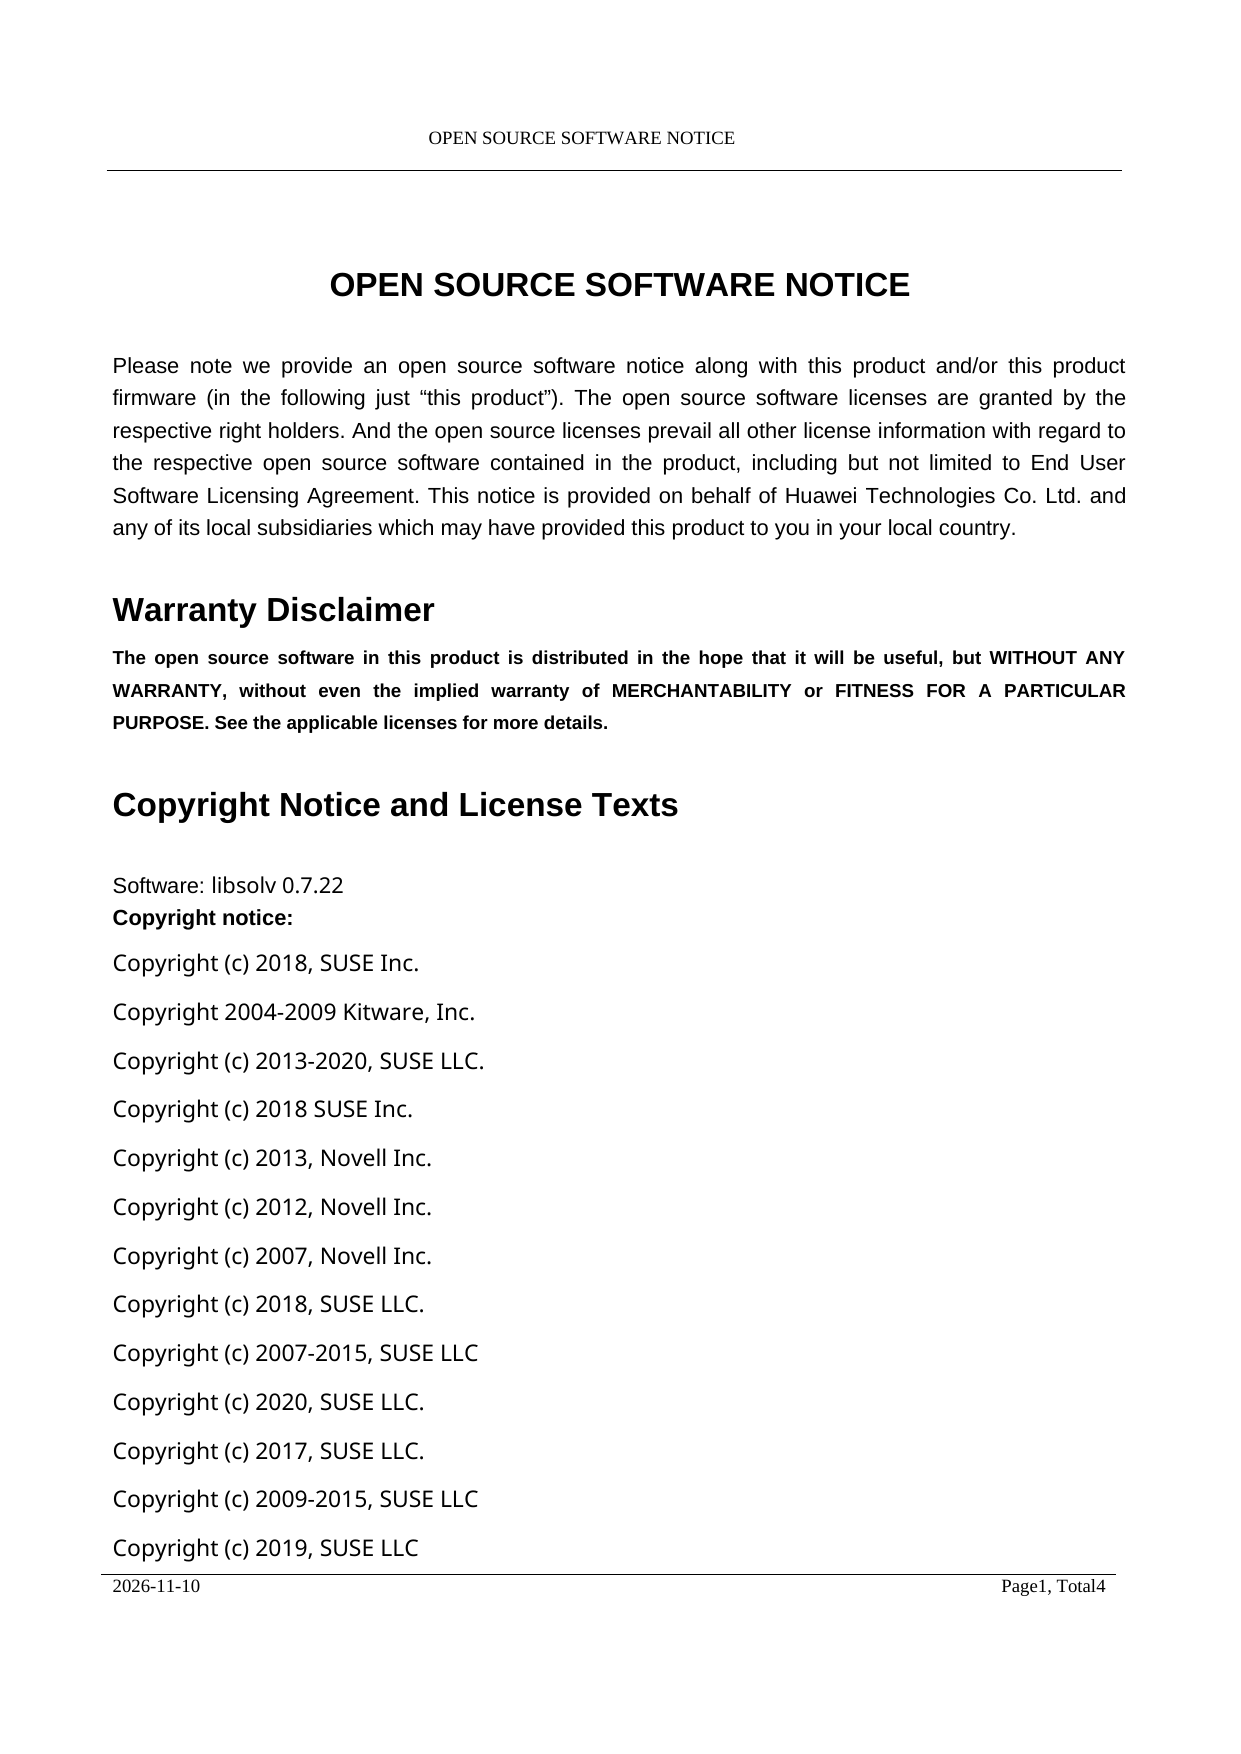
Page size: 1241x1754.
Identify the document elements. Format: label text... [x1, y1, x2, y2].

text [112, 947, 1128, 1564]
text The open source software in this product is distributed in the hope that it will be useful, but WITHOUT ANY WARRANTY, without even the implied warranty of MERCHANTABILITY or FITNESS FOR A PARTICULAR PURPOSE. See the applicable licenses for more details. [112, 641, 1128, 739]
text Warranty Disclaimer [112, 576, 1128, 641]
text Software: libsolv 0.7.22 [112, 869, 1128, 901]
text Copyright notice: [112, 901, 1128, 934]
text Please note we provide an open source software notice along with this product and/or this product firmware (in the following just “this product”). The open source software licenses are granted by the respective right holders. And the open source licenses prevail all other license information with regard to the respective open source software contained in the product, including but not limited to End User Software Licensing Agreement. This notice is provided on behalf of Huawei Technologies Co. Ltd. and any of its local subsidiaries which may have provided this product to you in your local country. [112, 349, 1128, 544]
text Copyright Notice and License Texts [112, 771, 1128, 836]
text OPEN SOURCE SOFTWARE NOTICE [112, 251, 1128, 316]
